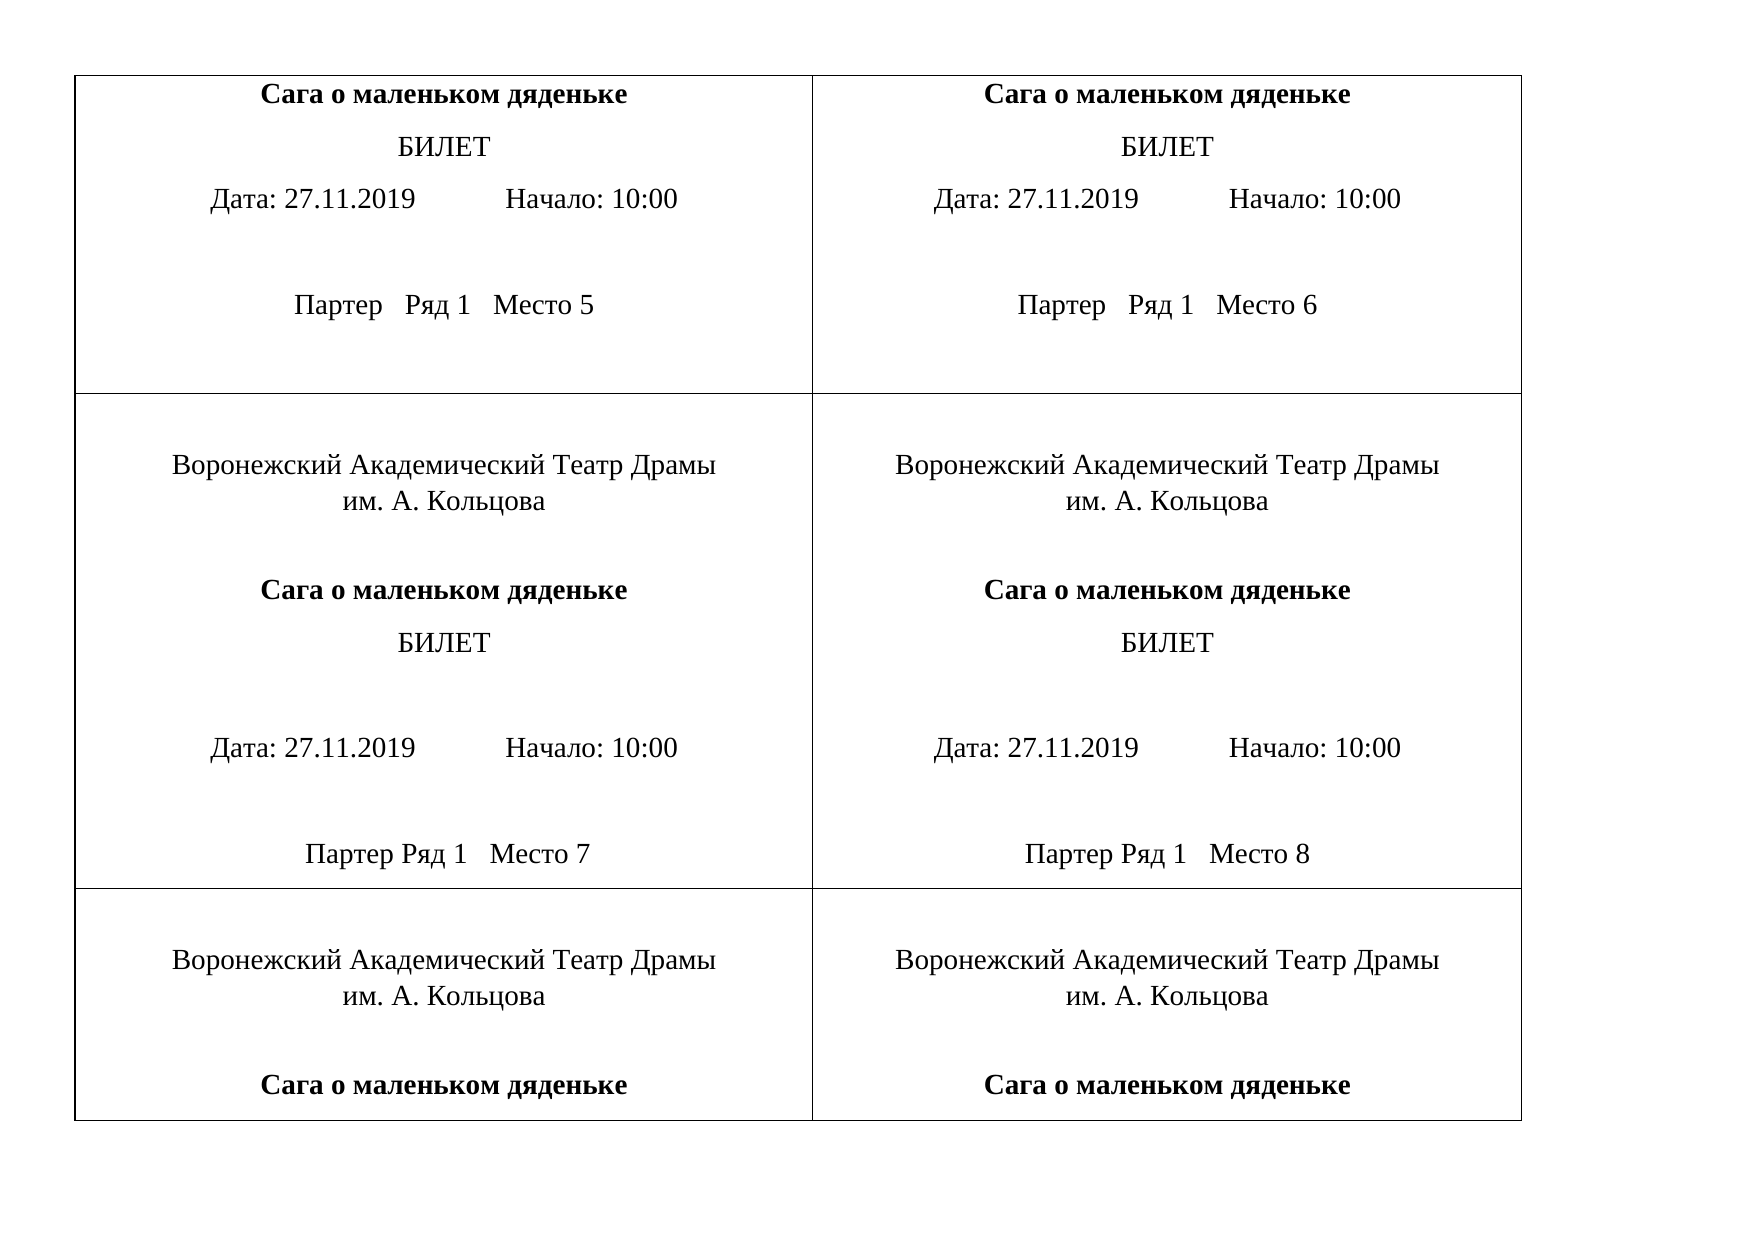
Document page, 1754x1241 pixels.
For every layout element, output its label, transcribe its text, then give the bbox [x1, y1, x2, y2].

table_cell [813, 889, 1521, 1119]
table_cell Воронежский Академический Театр Драмы им. А. Кольцова Сага о маленьком дяденьке БИЛЕТ Дата: 27.11.2019 Начало: 10:00 Партер Ряд 1 Место 8 [813, 394, 1521, 888]
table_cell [76, 889, 812, 1119]
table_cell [813, 76, 1521, 393]
table_cell Воронежский Академический Театр Драмы им. А. Кольцова Сага о маленьком дяденьке БИЛЕТ Дата: 27.11.2019 Начало: 10:00 Партер Ряд 1 Место 7 [76, 394, 812, 888]
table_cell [76, 76, 812, 393]
